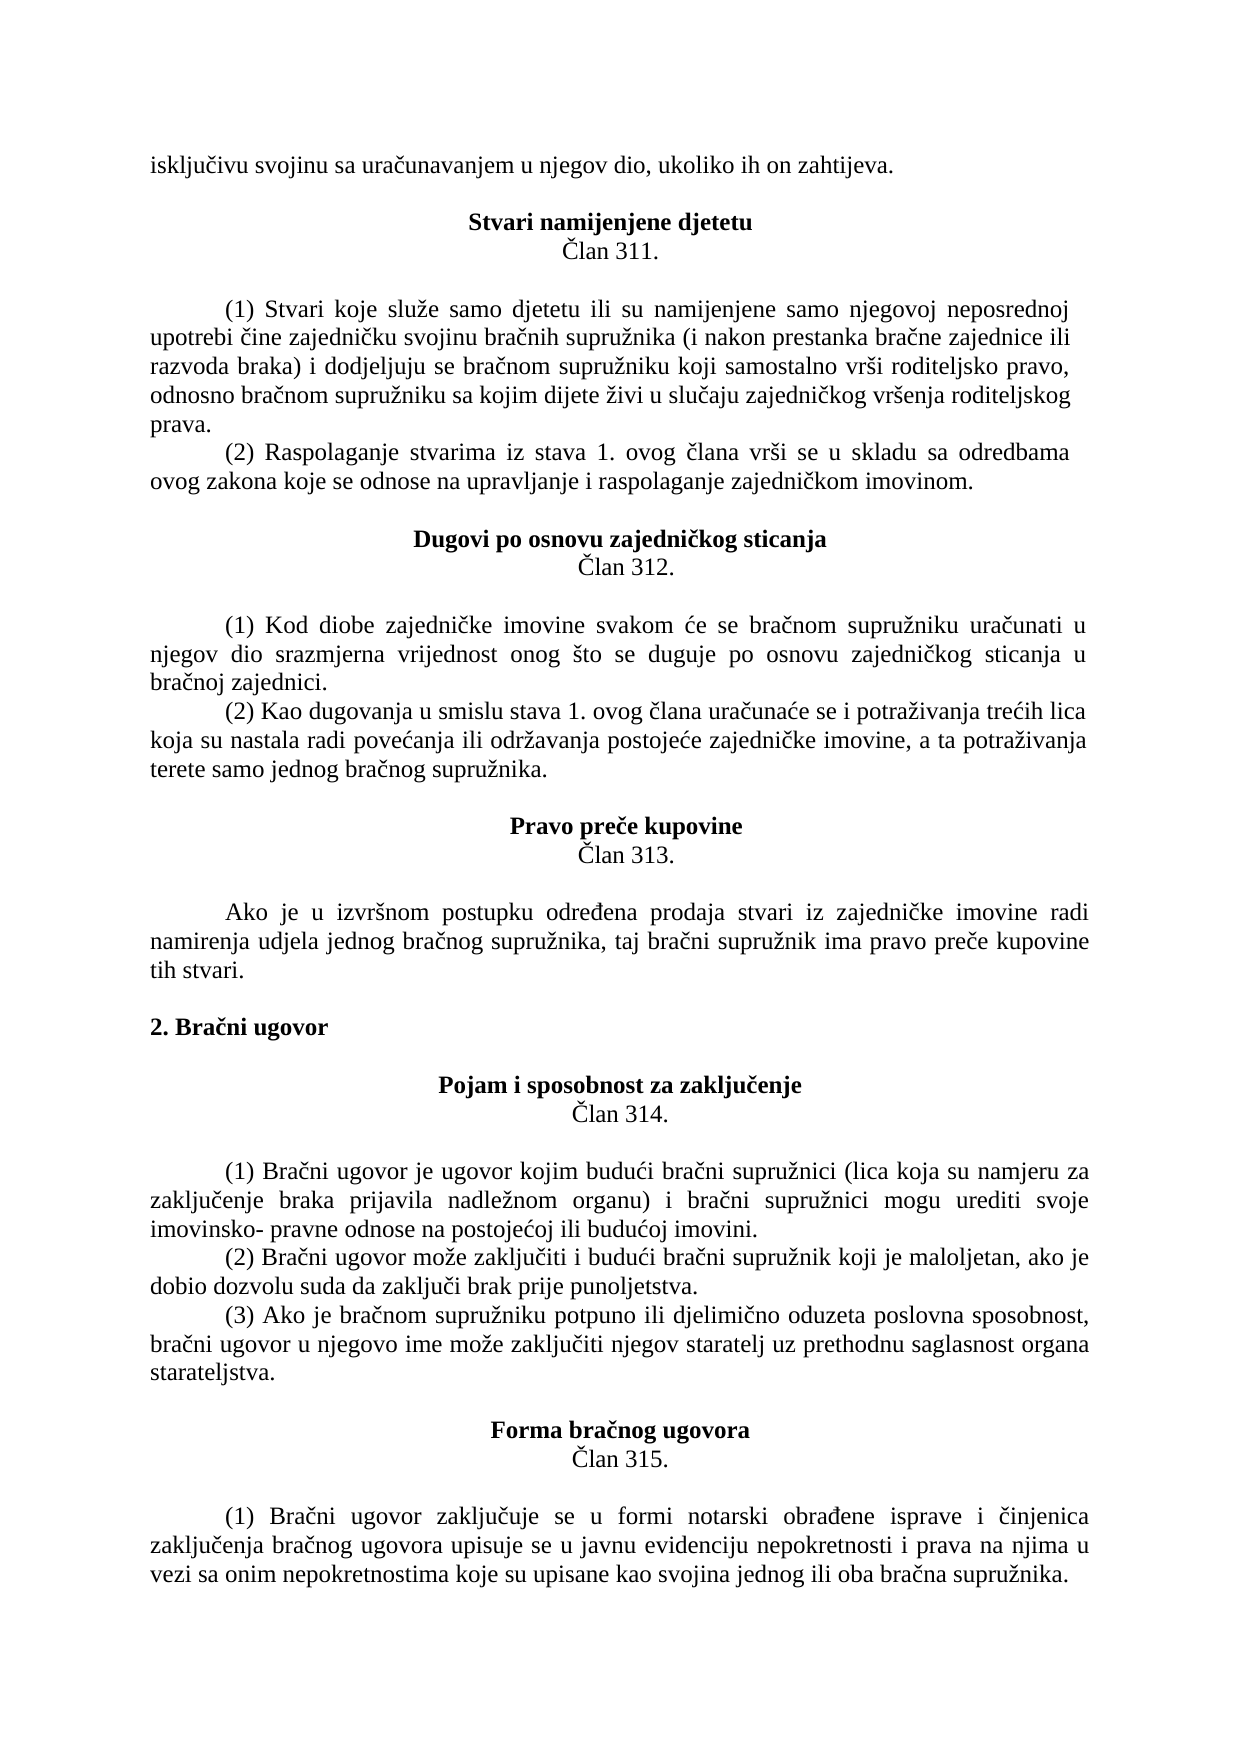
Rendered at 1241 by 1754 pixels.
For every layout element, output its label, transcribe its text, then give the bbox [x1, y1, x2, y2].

list (2) Raspolaganje stvarima iz stava 1. ovog člana vrši se u skladu sa odredbama ovog zakona koje se odnose na upravljanje i raspolaganje zajedničkom imovinom. [150, 437, 1071, 495]
text (3) Ako je bračnom supružniku potpuno ili djelimično oduzeta poslovna sposobnost, bračni ugovor u njegovo ime može zaključiti njegov staratelj uz prethodnu saglasnost organa starateljstva. [150, 1300, 1090, 1386]
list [150, 150, 1073, 179]
list Stvari namijenjene djetetu [150, 207, 1071, 236]
text (2) Bračni ugovor može zaključiti i budući bračni supružnik koji je maloljetan, ako je dobio dozvolu suda da zaključi brak prije punoljetstva. [150, 1242, 1090, 1300]
text (1) Bračni ugovor zaključuje se u formi notarski obrađene isprave i činjenica zaključenja bračnog ugovora upisuje se u javnu evidenciju nepokretnosti i prava na njima u vezi sa onim nepokretnostima koje su upisane kao svojina jednog ili oba bračna supružnika. [150, 1501, 1090, 1587]
text Dugovi po osnovu zajedničkog sticanja [150, 524, 1090, 552]
text 2. Bračni ugovor [150, 1012, 1090, 1041]
text (1) Bračni ugovor je ugovor kojim budući bračni supružnici (lica koja su namjeru za zaključenje braka prijavila nadležnom organu) i bračni supružnici mogu urediti svoje imovinsko- pravne odnose na postojećoj ili budućoj imovini. [150, 1156, 1090, 1242]
list Član 311. [150, 236, 1071, 265]
text (1) Kod diobe zajedničke imovine svakom će se bračnom supružniku uračunati u njegov dio srazmjerna vrijednost onog što se duguje po osnovu zajedničkog sticanja u bračnoj zajednici. [150, 610, 1087, 696]
list (2) Kao dugovanja u smislu stava 1. ovog člana uračunaće se i potraživanja trećih lica koja su nastala radi povećanja ili održavanja postojeće zajedničke imovine, a ta potraživanja terete samo jednog bračnog supružnika. [150, 696, 1087, 782]
text Ako je u izvršnom postupku određena prodaja stvari iz zajedničke imovine radi namirenja udjela jednog bračnog supružnika, taj bračni supružnik ima pravo preče kupovine tih stvari. [150, 897, 1090, 984]
text Forma bračnog ugovora [150, 1415, 1090, 1444]
text Član 313. [162, 840, 1090, 869]
list (1) Stvari koje služe samo djetetu ili su namijenjene samo njegovoj neposrednoj upotrebi čine zajedničku svojinu bračnih supružnika (i nakon prestanka bračne zajednice ili razvoda braka) i dodjeljuju se bračnom supružniku koji samostalno vrši roditeljsko pravo, odnosno bračnom supružniku sa kojim dijete živi u slučaju zajedničkog vršenja roditeljskog prava. [150, 294, 1071, 437]
text Član 314. [150, 1099, 1090, 1127]
text Član 315. [150, 1444, 1090, 1472]
text Član 312. [162, 552, 1090, 581]
text Pojam i sposobnost za zaključenje [150, 1070, 1090, 1099]
text Pravo preče kupovine [162, 811, 1090, 840]
